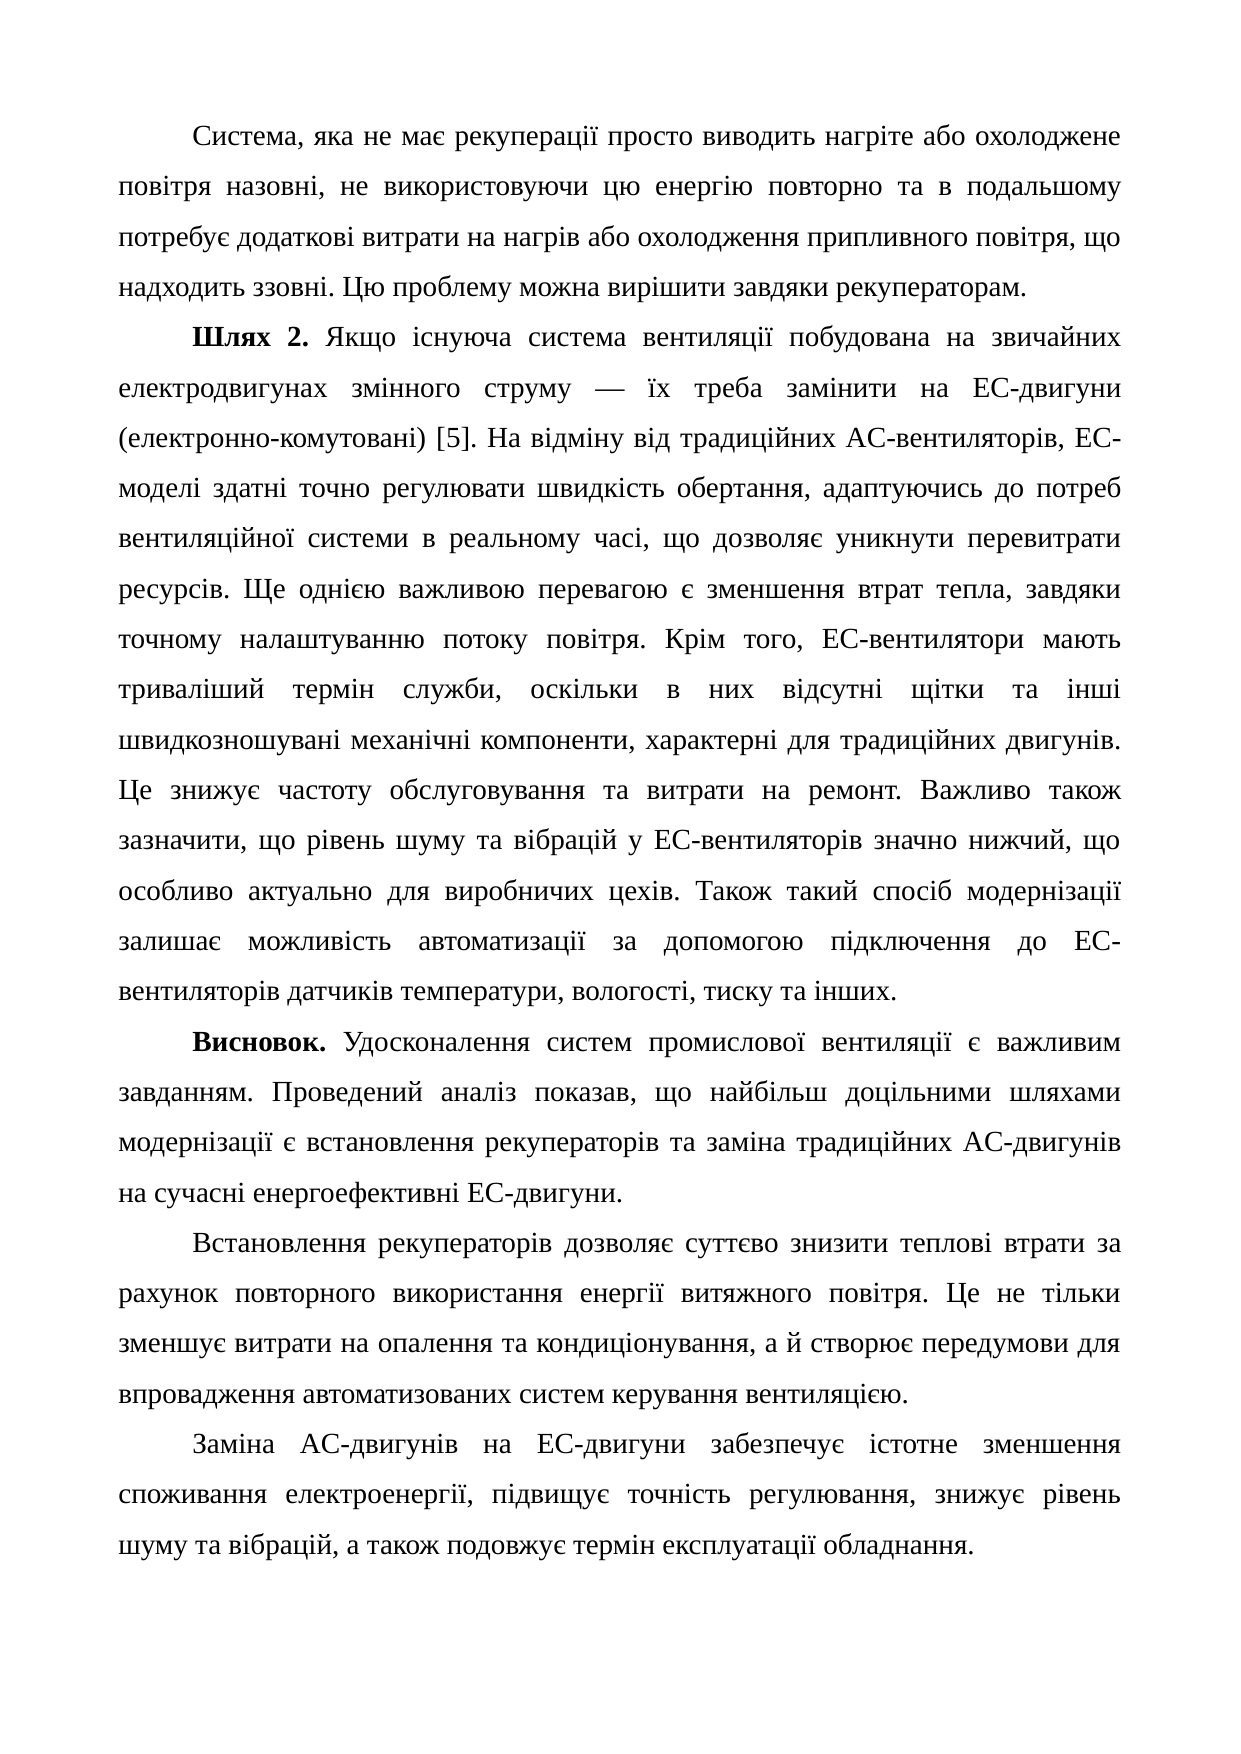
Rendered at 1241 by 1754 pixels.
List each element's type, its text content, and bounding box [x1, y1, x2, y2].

text Шлях 2. Якщо існуюча система вентиляції побудована на звичайних електродвигунах змінного струму — їх треба замінити на EC-двигуни (електронно-комутовані) [5]. На відміну від традиційних AC-вентиляторів, EC-моделі здатні точно регулювати швидкість обертання, адаптуючись до потреб вентиляційної системи в реальному часі, що дозволяє уникнути перевитрати ресурсів. Ще однією важливою перевагою є зменшення втрат тепла, завдяки точному налаштуванню потоку повітря. Крім того, EC-вентилятори мають триваліший термін служби, оскільки в них відсутні щітки та інші швидкозношувані механічні компоненти, характерні для традиційних двигунів. Це знижує частоту обслуговування та витрати на ремонт. Важливо також зазначити, що рівень шуму та вібрацій у EC-вентиляторів значно нижчий, що особливо актуально для виробничих цехів. Також такий спосіб модернізації залишає можливість автоматизації за допомогою підключення до ЕС-вентиляторів датчиків температури, вологості, тиску та інших. [118, 319, 1122, 1007]
text Система, яка не має рекуперації просто виводить нагріте або охолоджене повітря назовні, не використовуючи цю енергію повторно та в подальшому потребує додаткові витрати на нагрів або охолодження припливного повітря, що надходить ззовні. Цю проблему можна вирішити завдяки рекуператорам. [118, 118, 1122, 303]
text Встановлення рекуператорів дозволяє суттєво знизити теплові втрати за рахунок повторного використання енергії витяжного повітря. Це не тільки зменшує витрати на опалення та кондиціонування, а й створює передумови для впровадження автоматизованих систем керування вентиляцією. [118, 1225, 1122, 1409]
text Заміна AC-двигунів на EC-двигуни забезпечує істотне зменшення споживання електроенергії, підвищує точність регулювання, знижує рівень шуму та вібрацій, а також подовжує термін експлуатації обладнання. [118, 1426, 1122, 1560]
text Висновок. Удосконалення систем промислової вентиляції є важливим завданням. Проведений аналіз показав, що найбільш доцільними шляхами модернізації є встановлення рекуператорів та заміна традиційних AC-двигунів на сучасні енергоефективні EC-двигуни. [118, 1024, 1122, 1208]
